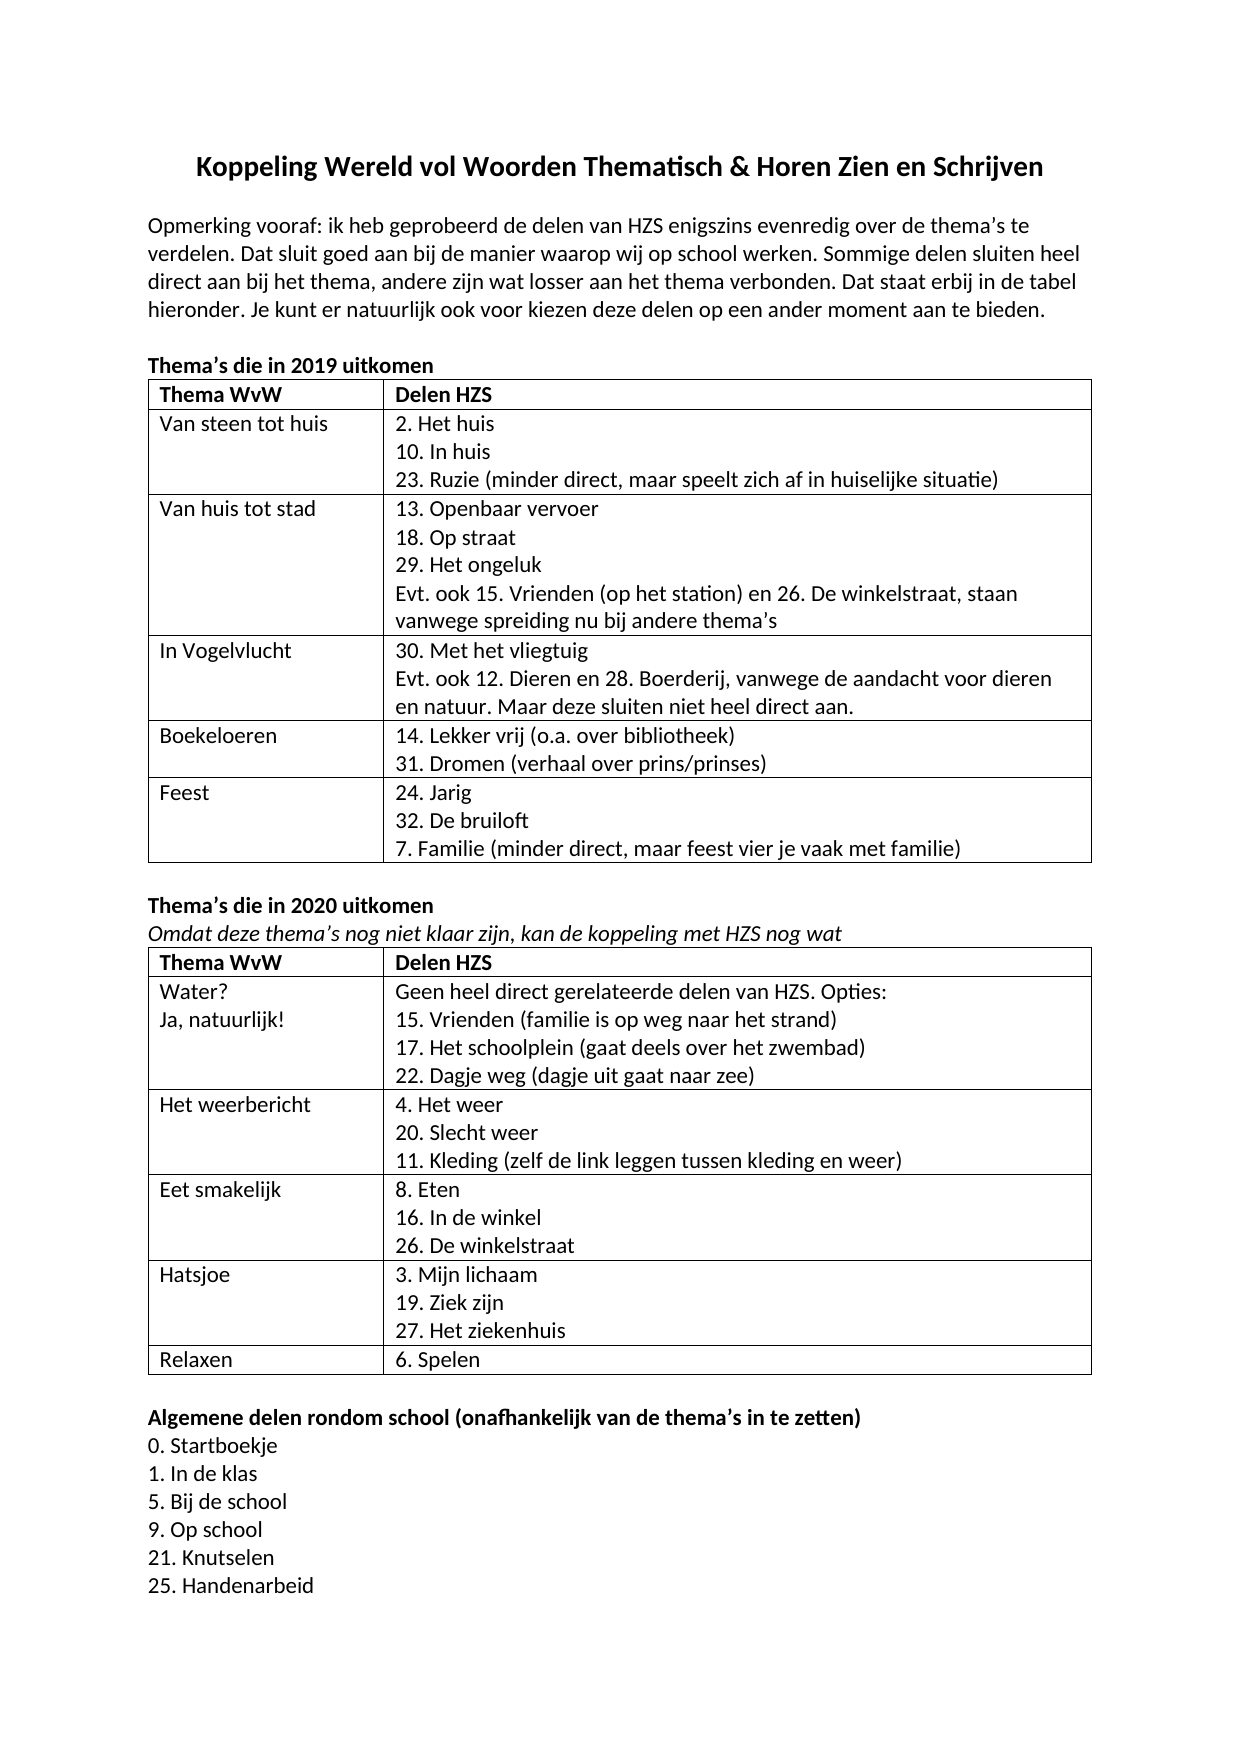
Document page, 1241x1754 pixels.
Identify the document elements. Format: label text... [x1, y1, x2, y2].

table_header Delen HZS [384, 380, 1091, 408]
text Thema’s die in 2019 uitkomen [148, 351, 1093, 379]
text 1. In de klas [148, 1459, 1093, 1487]
table_cell Boekeloeren [149, 721, 383, 777]
text 25. Handenarbeid [148, 1571, 1093, 1599]
table_cell 24. Jarig 32. De bruiloft 7. Familie (minder direct, maar feest vier je vaak met familie) [384, 778, 1091, 862]
table_cell 14. Lekker vrij (o.a. over bibliotheek) 31. Dromen (verhaal over prins/prinses) [384, 721, 1091, 777]
table_cell Het weerbericht [149, 1090, 383, 1174]
table_cell 8. Eten 16. In de winkel 26. De winkelstraat [384, 1175, 1091, 1259]
table_cell 13. Openbaar vervoer 18. Op straat 29. Het ongeluk Evt. ook 15. Vrienden (op het station) en 26. De winkelstraat, staan vanwege spreiding nu bij andere thema’s [384, 495, 1091, 635]
table_header Delen HZS [384, 948, 1091, 976]
table_cell 6. Spelen [384, 1346, 1091, 1374]
table_cell Eet smakelijk [149, 1175, 383, 1259]
table_header Thema WvW [149, 948, 383, 976]
text Thema’s die in 2020 uitkomen [148, 891, 1093, 919]
table_cell In Vogelvlucht [149, 636, 383, 720]
table_cell Feest [149, 778, 383, 862]
text Omdat deze thema’s nog niet klaar zijn, kan de koppeling met HZS nog wat [148, 919, 1093, 947]
table_cell 3. Mijn lichaam 19. Ziek zijn 27. Het ziekenhuis [384, 1261, 1091, 1344]
table_cell Water? Ja, natuurlijk! [149, 977, 383, 1089]
text Algemene delen rondom school (onafhankelijk van de thema’s in te zetten) [148, 1403, 1093, 1431]
text 9. Op school [148, 1515, 1093, 1543]
table_cell Hatsjoe [149, 1261, 383, 1344]
text Koppeling Wereld vol Woorden Thematisch & Horen Zien en Schrijven [148, 148, 1093, 183]
text 0. Startboekje [148, 1431, 1093, 1459]
table_cell Relaxen [149, 1346, 383, 1374]
table_cell 2. Het huis 10. In huis 23. Ruzie (minder direct, maar speelt zich af in huiselijke situatie) [384, 410, 1091, 493]
table_cell 4. Het weer 20. Slecht weer 11. Kleding (zelf de link leggen tussen kleding en weer) [384, 1090, 1091, 1174]
table_header Thema WvW [149, 380, 383, 408]
text Opmerking vooraf: ik heb geprobeerd de delen van HZS enigszins evenredig over de thema’s te verdelen. Dat sluit goed aan bij de manier waarop wij op school werken. Sommige delen sluiten heel direct aan bij het thema, andere zijn wat losser aan het thema verbonden. Dat staat erbij in de tabel hieronder. Je kunt er natuurlijk ook voor kiezen deze delen op een ander moment aan te bieden. [148, 211, 1093, 323]
table_cell Geen heel direct gerelateerde delen van HZS. Opties: 15. Vrienden (familie is op weg naar het strand) 17. Het schoolplein (gaat deels over het zwembad) 22. Dagje weg (dagje uit gaat naar zee) [384, 977, 1091, 1089]
text 21. Knutselen [148, 1543, 1093, 1571]
table_cell Van steen tot huis [149, 410, 383, 493]
table_cell 30. Met het vliegtuig Evt. ook 12. Dieren en 28. Boerderij, vanwege de aandacht voor dieren en natuur. Maar deze sluiten niet heel direct aan. [384, 636, 1091, 720]
text 5. Bij de school [148, 1487, 1093, 1515]
table_cell Van huis tot stad [149, 495, 383, 635]
